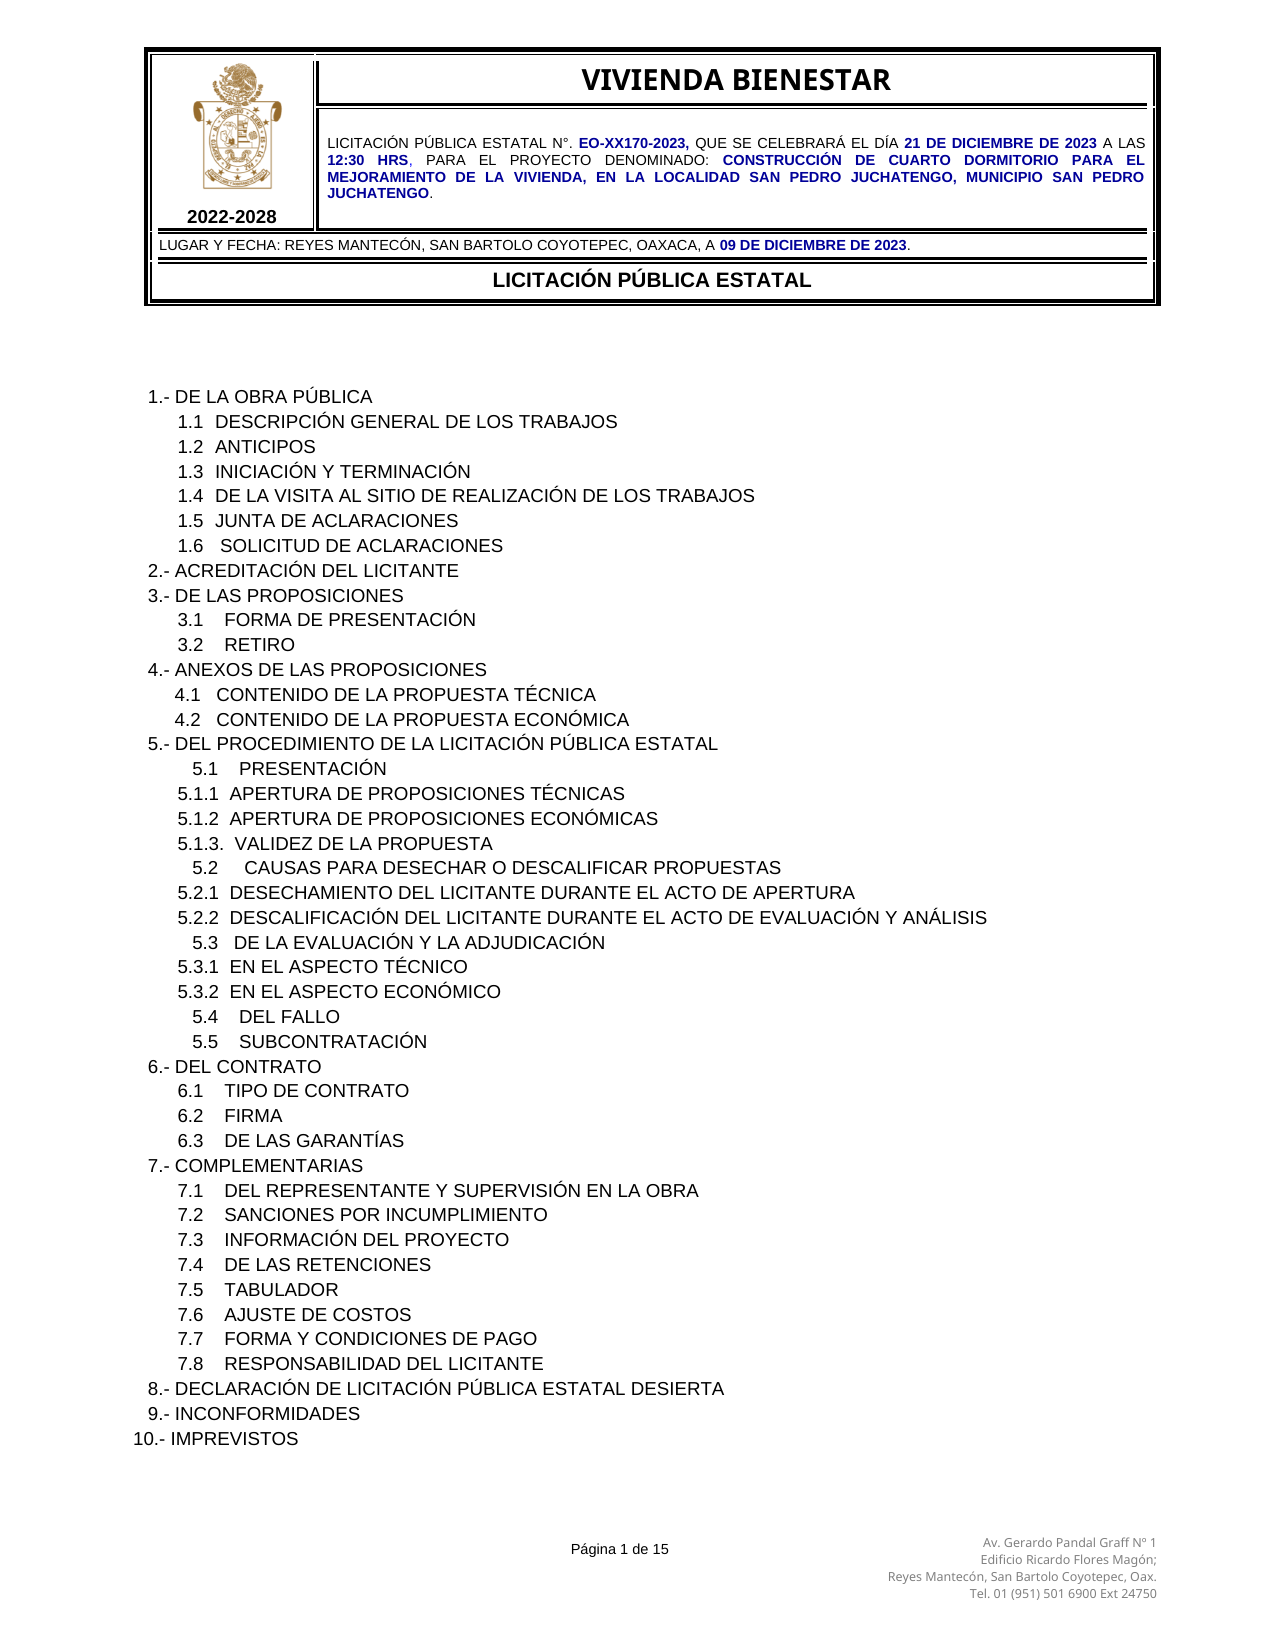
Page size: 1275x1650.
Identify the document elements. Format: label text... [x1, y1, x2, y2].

text 2.- ACREDITACIÓN DEL LICITANTE [148, 559, 1152, 581]
text 7.7 FORMA Y CONDICIONES DE PAGO [177, 1328, 1152, 1350]
text 10.- IMPREVISTOS [133, 1427, 1152, 1449]
text 7.5 TABULADOR [177, 1278, 1152, 1300]
text 7.8 RESPONSABILIDAD DEL LICITANTE [177, 1353, 1152, 1374]
text 6.3 DE LAS GARANTÍAS [177, 1130, 1152, 1151]
text 4.- ANEXOS DE LAS PROPOSICIONES [148, 659, 1152, 680]
text 7.6 AJUSTE DE COSTOS [177, 1303, 1152, 1325]
text 5.2.1 DESECHAMIENTO DEL LICITANTE DURANTE EL ACTO DE APERTURA [177, 882, 1152, 903]
text 5.5 SUBCONTRATACIÓN [192, 1031, 1152, 1052]
text 5.1 PRESENTACIÓN [192, 758, 1152, 779]
text 5.3.2 EN EL ASPECTO ECONÓMICO [177, 981, 1152, 1003]
text 7.4 DE LAS RETENCIONES [177, 1254, 1152, 1275]
text 3.2 RETIRO [177, 634, 1152, 656]
text 1.- DE LA OBRA PÚBLICA [148, 386, 1152, 408]
text 9.- INCONFORMIDADES [148, 1402, 1152, 1424]
text 3.- DE LAS PROPOSICIONES [148, 584, 1152, 606]
text 5.3 DE LA EVALUACIÓN Y LA ADJUDICACIÓN [192, 931, 1152, 953]
list DESCRIPCIÓN GENERAL DE LOS TRABAJOS [177, 411, 1152, 432]
text 7.2 SANCIONES POR INCUMPLIMIENTO [177, 1204, 1152, 1226]
picture [187, 59, 285, 188]
list INICIACIÓN Y TERMINACIÓN [177, 460, 1152, 482]
text 4.2 CONTENIDO DE LA PROPUESTA ECONÓMICA [133, 708, 1152, 730]
text 7.3 INFORMACIÓN DEL PROYECTO [177, 1229, 1152, 1251]
text 4.1 CONTENIDO DE LA PROPUESTA TÉCNICA [133, 683, 1152, 705]
text 8.- DECLARACIÓN DE LICITACIÓN PÚBLICA ESTATAL DESIERTA [148, 1378, 1152, 1399]
list JUNTA DE ACLARACIONES [177, 510, 1152, 532]
text 5.2 CAUSAS PARA DESECHAR O DESCALIFICAR PROPUESTAS [192, 857, 1152, 879]
text 7.- COMPLEMENTARIAS [148, 1154, 1152, 1176]
text 7.1 DEL REPRESENTANTE Y SUPERVISIÓN EN LA OBRA [177, 1179, 1152, 1201]
text 5.4 DEL FALLO [192, 1006, 1152, 1027]
text 3.1 FORMA DE PRESENTACIÓN [177, 609, 1152, 631]
text 6.2 FIRMA [177, 1105, 1152, 1127]
text 5.3.1 EN EL ASPECTO TÉCNICO [177, 956, 1152, 978]
text 6.1 TIPO DE CONTRATO [177, 1080, 1152, 1102]
text 5.- DEL PROCEDIMIENTO DE LA LICITACIÓN PÚBLICA ESTATAL [148, 733, 1152, 755]
list DE LA VISITA AL SITIO DE REALIZACIÓN DE LOS TRABAJOS [177, 485, 1152, 507]
text 5.2.2 DESCALIFICACIÓN DEL LICITANTE DURANTE EL ACTO DE EVALUACIÓN Y ANÁLISIS [177, 907, 1152, 928]
text 5.1.2 APERTURA DE PROPOSICIONES ECONÓMICAS [177, 807, 1152, 829]
text 5.1.3. VALIDEZ DE LA PROPUESTA [177, 832, 1152, 854]
text 5.1.1 APERTURA DE PROPOSICIONES TÉCNICAS [177, 783, 1152, 804]
list ANTICIPOS [177, 436, 1152, 457]
text 6.- DEL CONTRATO [148, 1055, 1152, 1077]
list SOLICITUD DE ACLARACIONES [177, 535, 1152, 556]
